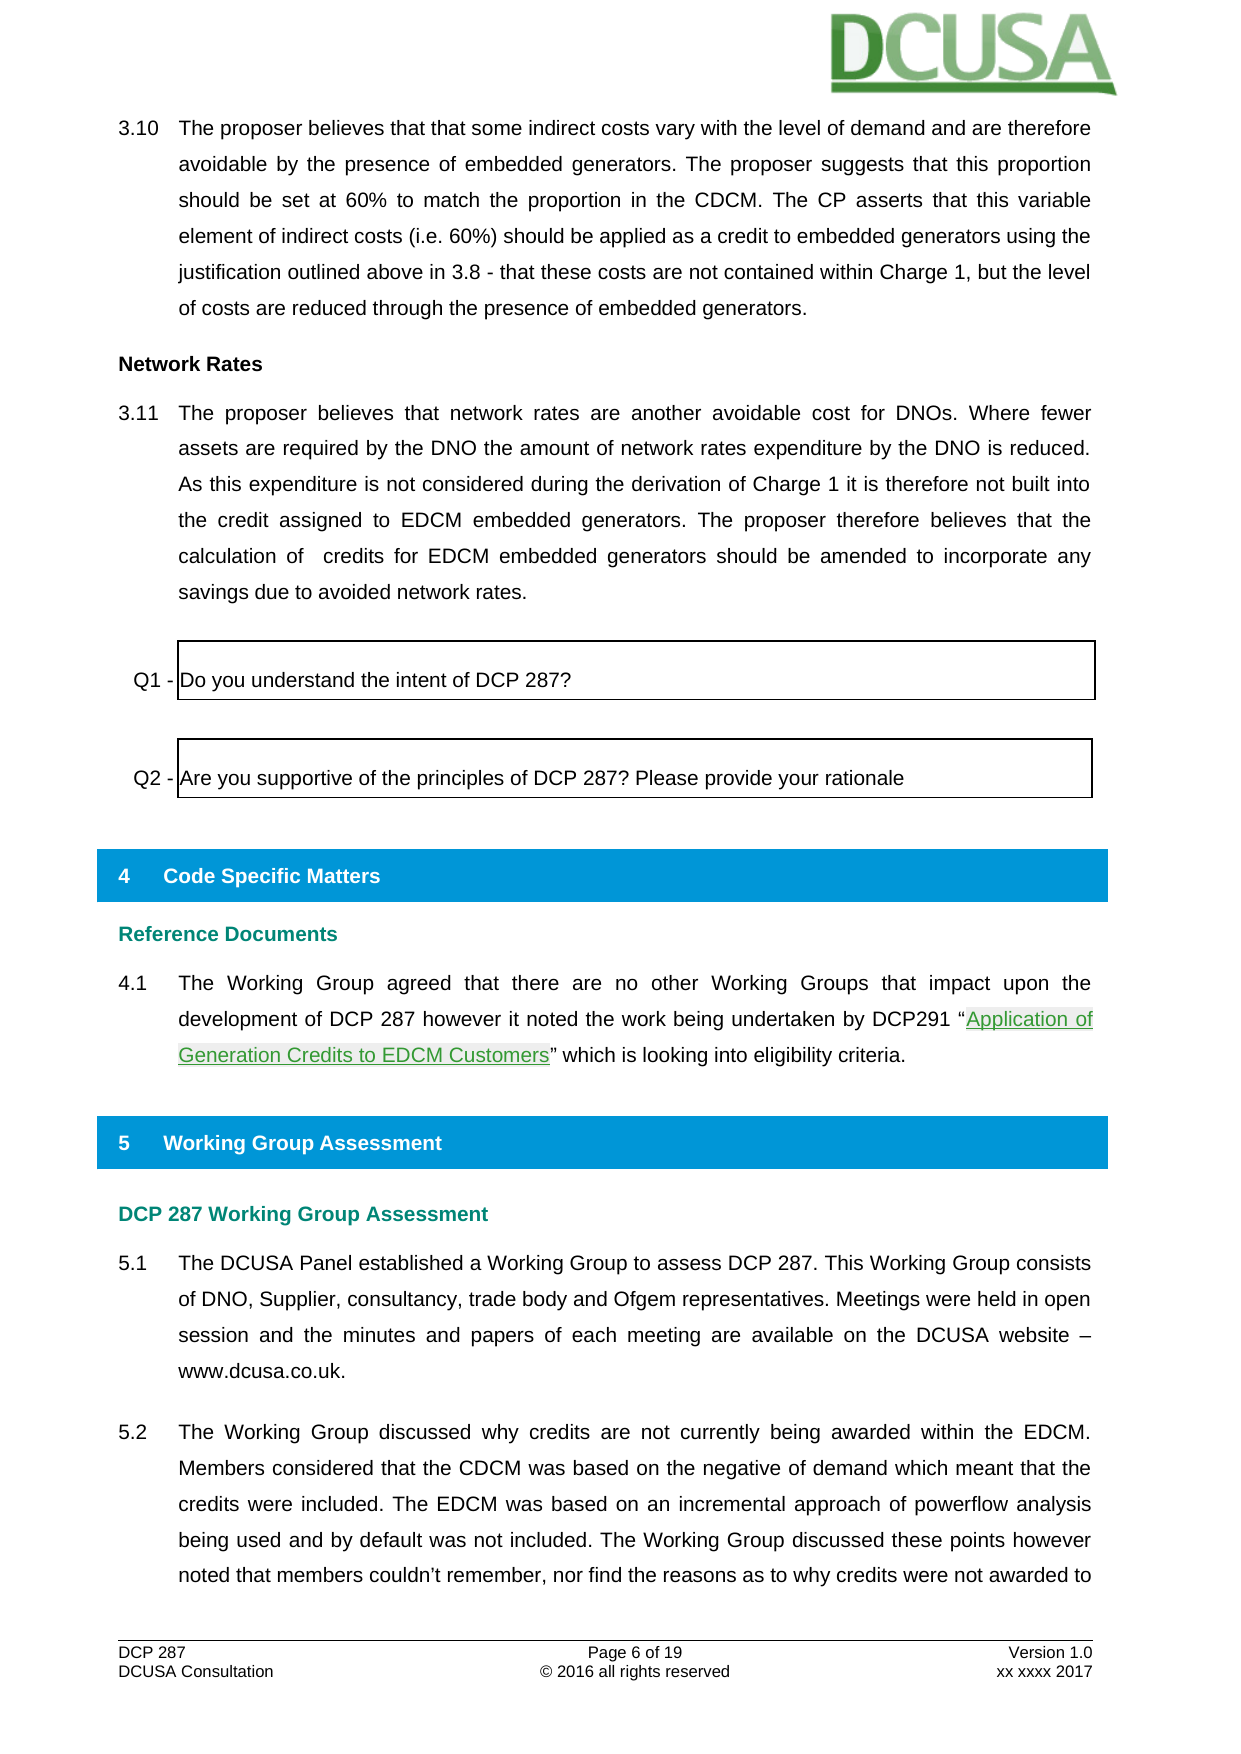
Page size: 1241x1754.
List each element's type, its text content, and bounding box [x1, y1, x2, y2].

text The proposer believes that that some indirect costs vary with the level of demand and are therefore avoidable by the presence of embedded generators. The proposer suggests that this proportion should be set at 60% to match the proportion in the CDCM. The CP asserts that this variable element of indirect costs (i.e. 60%) should be applied as a credit to embedded generators using the justification outlined above in 3.8 - that these costs are not contained within Charge 1, but the level of costs are reduced through the presence of embedded generators. [118, 116, 1093, 319]
subtitle Working Group Assessment [110, 1129, 1095, 1157]
text The Working Group agreed that there are no other Working Groups that impact upon the development of DCP 287 however it noted the work being undertaken by DCP291 “Application of Generation Credits to EDCM Customers” which is looking into eligibility criteria. [118, 971, 1093, 1067]
subtitle Code Specific Matters [110, 862, 1095, 890]
text The proposer believes that network rates are another avoidable cost for DNOs. Where fewer assets are required by the DNO the amount of network rates expenditure by the DNO is reduced. As this expenditure is not considered during the derivation of Charge 1 it is therefore not built into the credit assigned to EDCM embedded generators. The proposer therefore believes that the calculation of credits for EDCM embedded generators should be amended to incorporate any savings due to avoided network rates. [118, 400, 1093, 604]
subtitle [118, 1419, 1093, 1587]
text Network Rates [118, 344, 1093, 375]
subtitle The DCUSA Panel established a Working Group to assess DCP 287. This Working Group consists of DNO, Supplier, consultancy, trade body and Ofgem representatives. Meetings were held in open session and the minutes and papers of each meeting are available on the DCUSA website – www.dcusa.co.uk. [118, 1251, 1093, 1383]
text Reference Documents [118, 915, 1093, 946]
subtitle DCP 287 Working Group Assessment [118, 1194, 1093, 1226]
picture [806, 0, 1138, 112]
